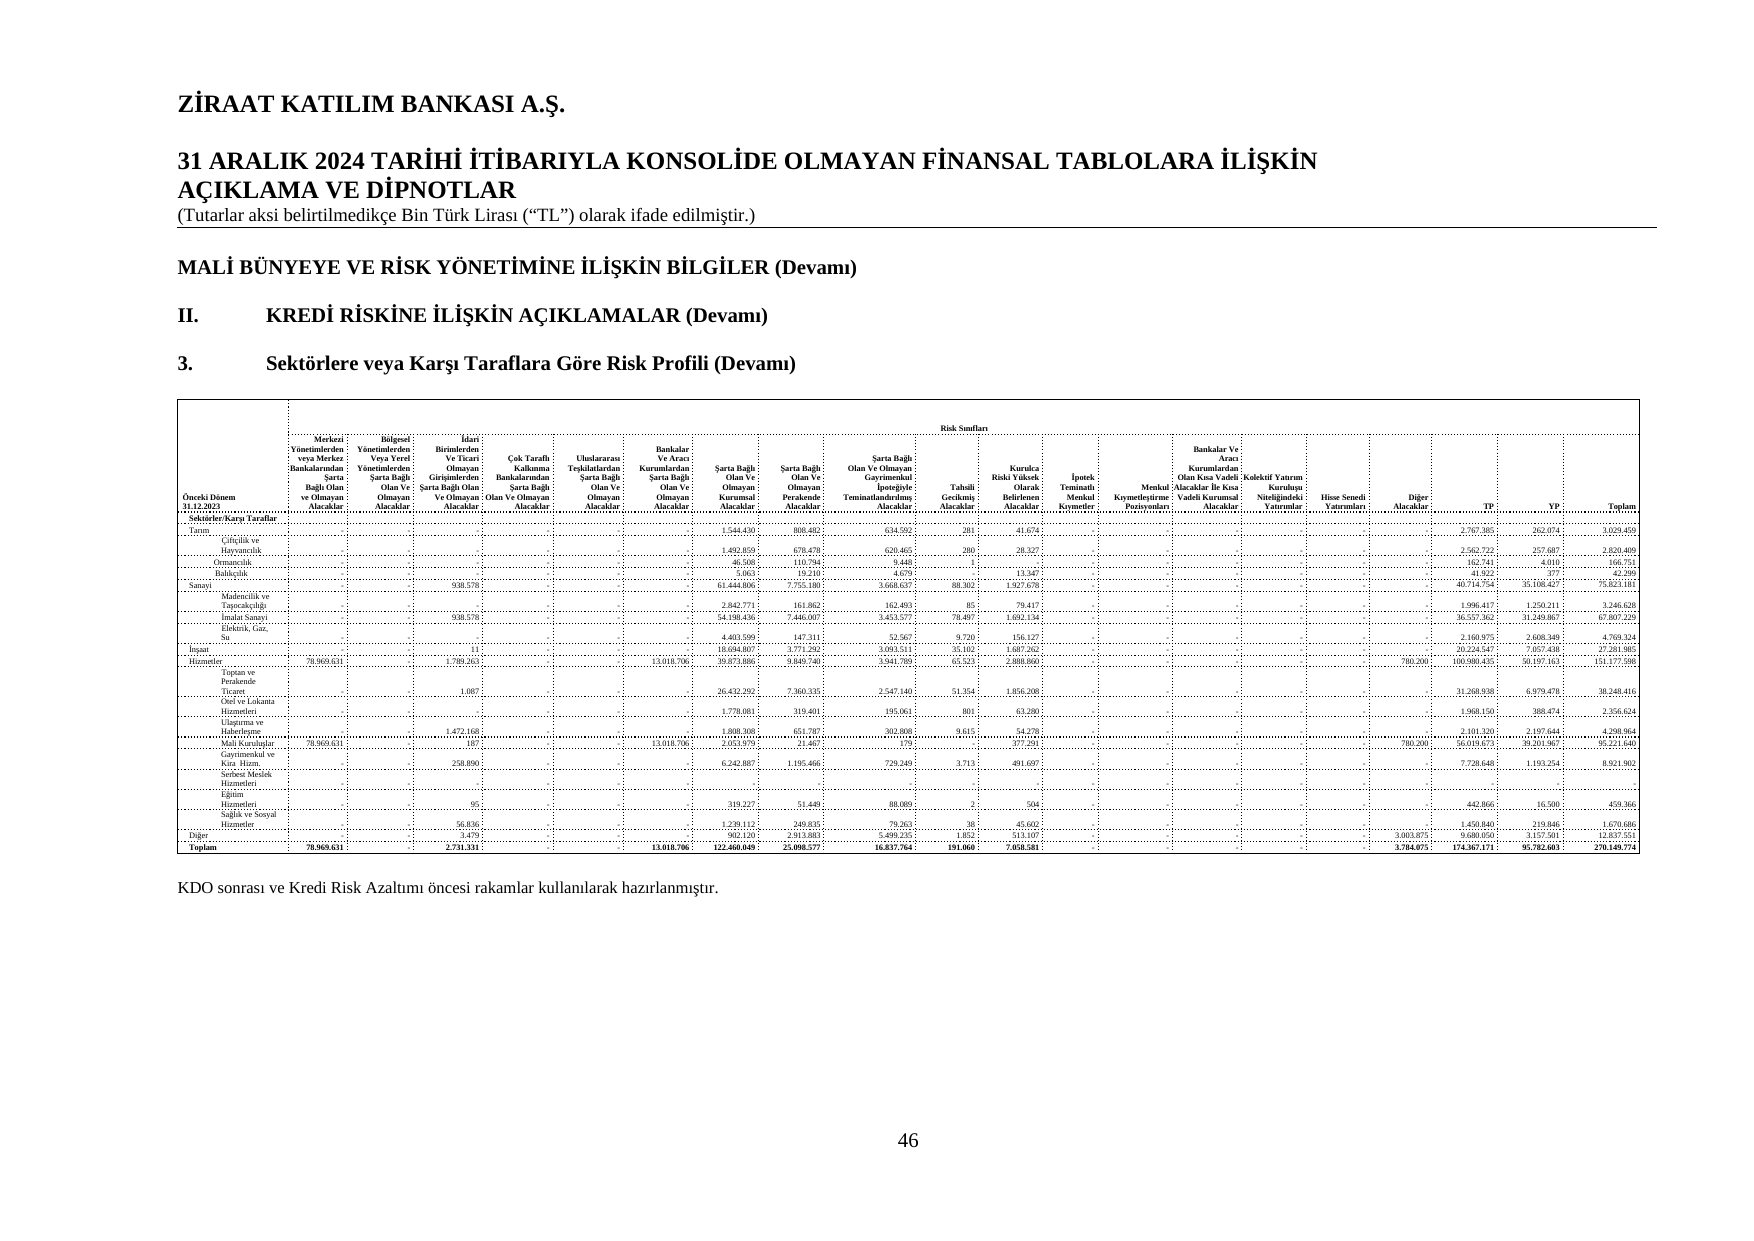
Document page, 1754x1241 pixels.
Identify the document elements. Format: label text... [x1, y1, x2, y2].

text MALİ BÜNYEYE VE RİSK YÖNETİMİNE İLİŞKİN BİLGİLER (Devamı) [177, 255, 1639, 279]
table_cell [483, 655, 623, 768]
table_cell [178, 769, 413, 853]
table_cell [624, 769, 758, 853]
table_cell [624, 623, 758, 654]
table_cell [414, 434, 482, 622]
text II. KREDİ RİSKİNE İLİŞKİN AÇIKLAMALAR (Devamı) [177, 303, 1639, 327]
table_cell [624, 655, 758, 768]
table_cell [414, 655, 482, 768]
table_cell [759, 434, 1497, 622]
list Sektörlere veya Karşı Taraflara Göre Risk Profili (Devamı) [177, 351, 1639, 375]
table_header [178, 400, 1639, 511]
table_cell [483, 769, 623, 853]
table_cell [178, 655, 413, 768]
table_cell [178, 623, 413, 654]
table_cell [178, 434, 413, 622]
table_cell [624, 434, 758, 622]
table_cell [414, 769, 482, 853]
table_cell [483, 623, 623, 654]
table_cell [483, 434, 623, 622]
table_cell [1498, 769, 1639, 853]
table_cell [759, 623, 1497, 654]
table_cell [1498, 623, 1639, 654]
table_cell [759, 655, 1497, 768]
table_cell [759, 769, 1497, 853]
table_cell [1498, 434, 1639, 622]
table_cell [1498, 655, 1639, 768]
text KDO sonrası ve Kredi Risk Azaltımı öncesi rakamlar kullanılarak hazırlanmıştır. [177, 878, 1639, 897]
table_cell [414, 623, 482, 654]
